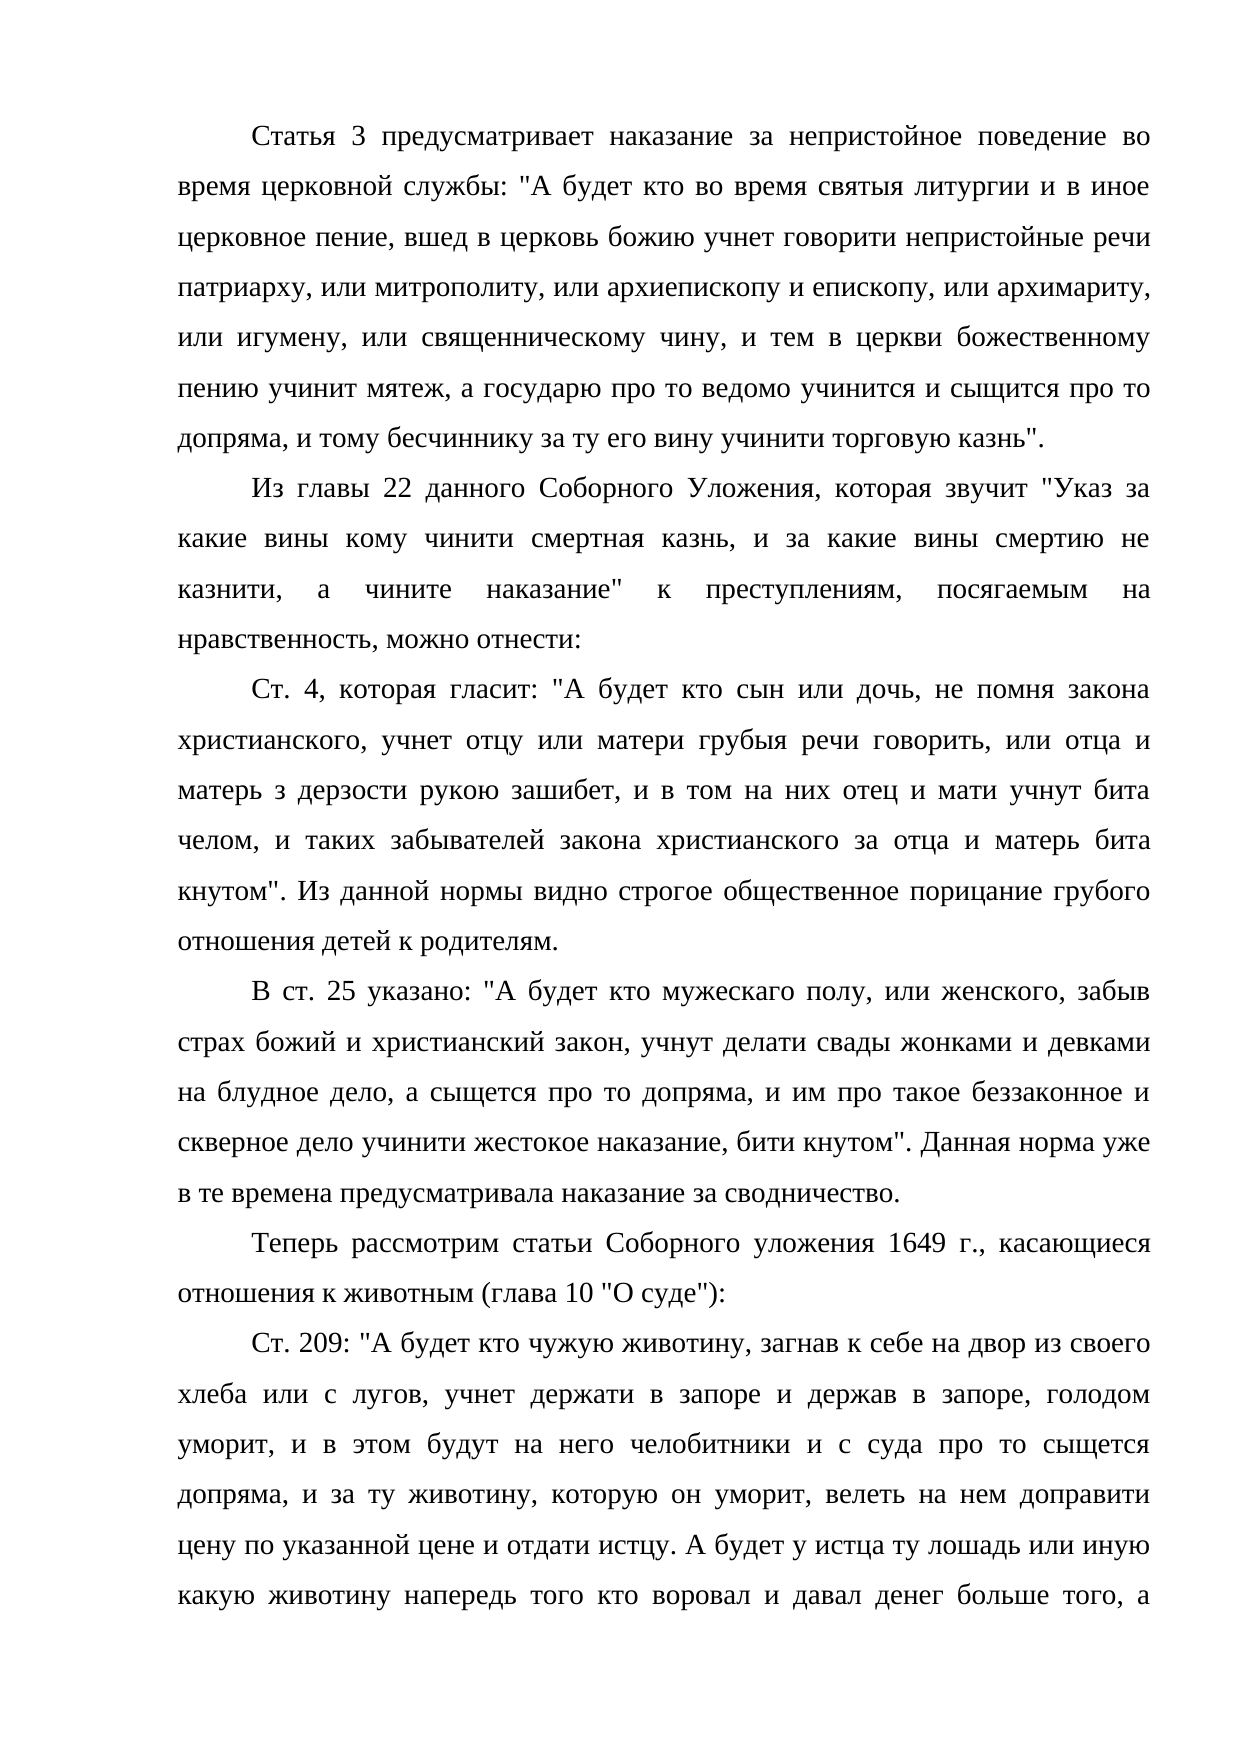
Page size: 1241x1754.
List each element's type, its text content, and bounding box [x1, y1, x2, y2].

text Из главы 22 данного Соборного Уложения, которая звучит "Указ за какие вины кому чинити смертная казнь, и за какие вины смертию не казнити, а чините наказание" к преступлениям, посягаемым на нравственность, можно отнести: [177, 470, 1152, 655]
text Теперь рассмотрим статьи Соборного уложения ., касающиеся отношения к животным (глава 10 "О суде"): [177, 1225, 1152, 1309]
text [177, 1326, 1152, 1611]
text Статья 3 предусматривает наказание за непристойное поведение во время церковной службы: "А будет кто во время святыя литургии и в иное церковное пение, вшед в церковь божию учнет говорити непристойные речи патриарху, или митрополиту, или архиепископу и епископу, или архимариту, или игумену, или священническому чину, и тем в церкви божественному пению учинит мятеж, а государю про то ведомо учинится и сыщится про то допряма, и тому бесчиннику за ту его вину учинити торговую казнь". [177, 118, 1152, 453]
text В ст. 25 указано: "А будет кто мужескаго полу, или женского, забыв страх божий и христианский закон, учнут делати свады жонками и девками на блудное дело, а сыщется про то допряма, и им про такое беззаконное и скверное дело учинити жестокое наказание, бити кнутом". Данная норма уже в те времена предусматривала наказание за сводничество. [177, 973, 1152, 1208]
text Ст. 4, которая гласит: "А будет кто сын или дочь, не помня закона христианского, учнет отцу или матери грубыя речи говорить, или отца и матерь з дерзости рукою зашибет, и в том на них отец и мати учнут бита челом, и таких забывателей закона христианского за отца и матерь бита кнутом". Из данной нормы видно строгое общественное порицание грубого отношения детей к родителям. [177, 672, 1152, 957]
